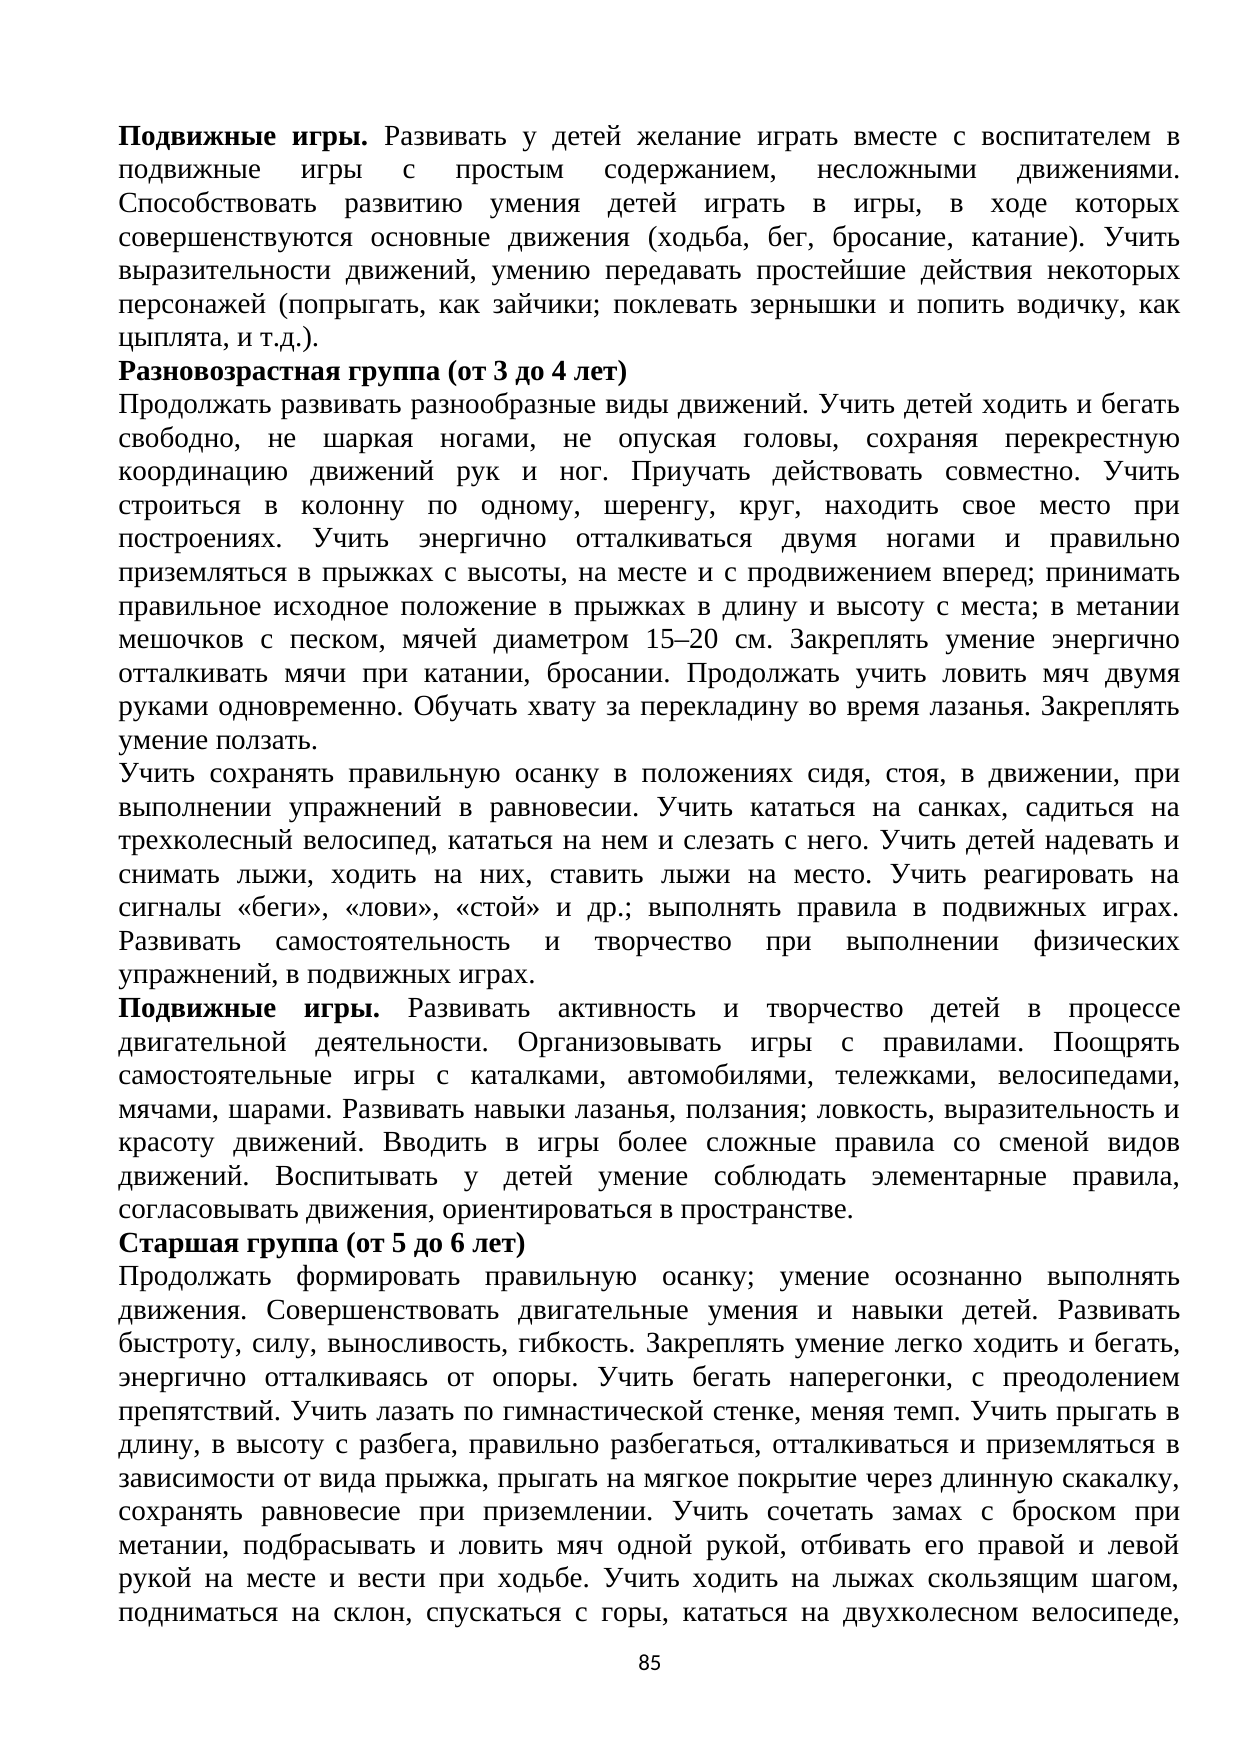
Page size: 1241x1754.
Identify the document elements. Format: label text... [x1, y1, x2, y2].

text Подвижные игры. Развивать активность и творчество детей в процессе двигательной деятельности. Организовывать игры с правилами. Поощрять самостоятельные игры с каталками, автомобилями, тележками, велосипедами, мячами, шарами. Развивать навыки лазанья, ползания; ловкость, выразительность и красоту движений. Вводить в игры более сложные правила со сменой видов движений. Воспитывать у детей умение соблюдать элементарные правила, согласовывать движения, ориентироваться в пространстве. [118, 990, 1181, 1225]
text Учить сохранять правильную осанку в положениях сидя, стоя, в движении, при выполнении упражнений в равновесии. Учить кататься на санках, садиться на трехколесный велосипед, кататься на нем и слезать с него. Учить детей надевать и снимать лыжи, ходить на них, ставить лыжи на место. Учить реагировать на сигналы «беги», «лови», «стой» и др.; выполнять правила в подвижных играх. Развивать самостоятельность и творчество при выполнении физических упражнений, в подвижных играх. [118, 755, 1181, 990]
text Старшая группа (от 5 до 6 лет) [118, 1225, 1181, 1258]
text Разновозрастная группа (от 3 до 4 лет) [118, 353, 1181, 386]
text Подвижные игры. Развивать у детей желание играть вместе с воспитателем в подвижные игры с простым содержанием, несложными движениями. Способствовать развитию умения детей играть в игры, в ходе которых совершенствуются основные движения (ходьба, бег, бросание, катание). Учить выразительности движений, умению передавать простейшие действия некоторых персонажей (попрыгать, как зайчики; поклевать зернышки и попить водичку, как цыплята, и т.д.). [118, 118, 1181, 353]
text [118, 1258, 1181, 1627]
text Продолжать развивать разнообразные виды движений. Учить детей ходить и бегать свободно, не шаркая ногами, не опуская головы, сохраняя перекрестную координацию движений рук и ног. Приучать действовать совместно. Учить строиться в колонну по одному, шеренгу, круг, находить свое место при построениях. Учить энергично отталкиваться двумя ногами и правильно приземляться в прыжках с высоты, на месте и с продвижением вперед; принимать правильное исходное положение в прыжках в длину и высоту с места; в метании мешочков с песком, мячей диаметром 15–20 см. Закреплять умение энергично отталкивать мячи при катании, бросании. Продолжать учить ловить мяч двумя руками одновременно. Обучать хвату за перекладину во время лазанья. Закреплять умение ползать. [118, 386, 1181, 755]
